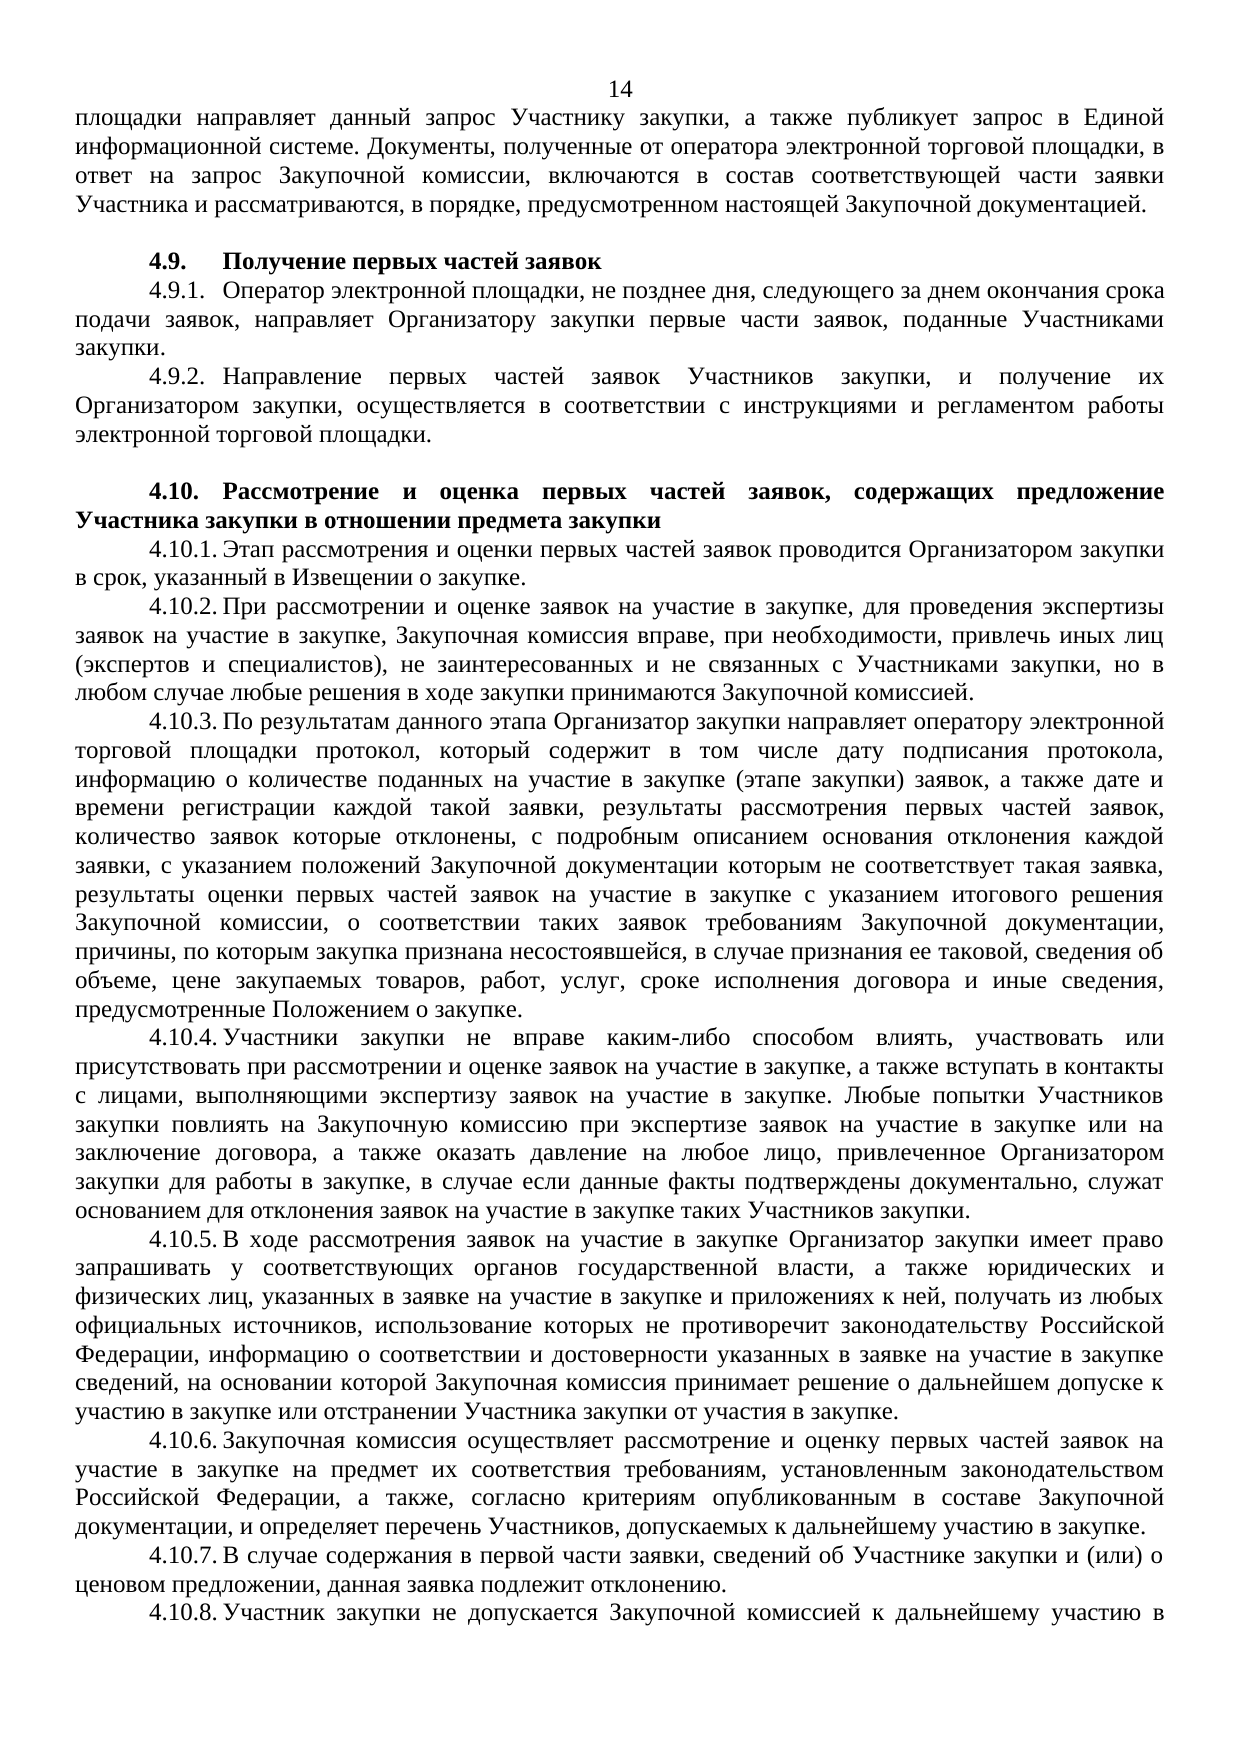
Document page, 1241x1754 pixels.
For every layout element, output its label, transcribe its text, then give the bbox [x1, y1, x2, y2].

list При рассмотрении и оценке заявок на участие в закупке, для проведения экспертизы заявок на участие в закупке, Закупочная комиссия вправе, при необходимости, привлечь иных лиц (экспертов и специалистов), не заинтересованных и не связанных с Участниками закупки, но в любом случае любые решения в ходе закупки принимаются Закупочной комиссией. [75, 591, 1165, 706]
list Оператор электронной площадки, не позднее дня, следующего за днем окончания срока подачи заявок, направляет Организатору закупки первые части заявок, поданные Участниками закупки. [75, 275, 1165, 361]
list Закупочная комиссия осуществляет рассмотрение и оценку первых частей заявок на участие в закупке на предмет их соответствия требованиям, установленным законодательством Российской Федерации, а также, согласно критериям опубликованным в составе Закупочной документации, и определяет перечень Участников, допускаемых к дальнейшему участию в закупке. [75, 1425, 1165, 1540]
list По результатам данного этапа Организатор закупки направляет оператору электронной торговой площадки протокол, который содержит в том числе дату подписания протокола, информацию о количестве поданных на участие в закупке (этапе закупки) заявок, а также дате и времени регистрации каждой такой заявки, результаты рассмотрения первых частей заявок, количество заявок которые отклонены, с подробным описанием основания отклонения каждой заявки, с указанием положений Закупочной документации которым не соответствует такая заявка, результаты оценки первых частей заявок на участие в закупке с указанием итогового решения Закупочной комиссии, о соответствии таких заявок требованиям Закупочной документации, причины, по которым закупка признана несостоявшейся, в случае признания ее таковой, сведения об объеме, цене закупаемых товаров, работ, услуг, сроке исполнения договора и иные сведения, предусмотренные Положением о закупке. [75, 706, 1165, 1022]
list В ходе рассмотрения заявок на участие в закупке Организатор закупки имеет право запрашивать у соответствующих органов государственной власти, а также юридических и физических лиц, указанных в заявке на участие в закупке и приложениях к ней, получать из любых официальных источников, использование которых не противоречит законодательству Российской Федерации, информацию о соответствии и достоверности указанных в заявке на участие в закупке сведений, на основании которой Закупочная комиссия принимает решение о дальнейшем допуске к участию в закупке или отстранении Участника закупки от участия в закупке. [75, 1224, 1165, 1425]
list В случае содержания в первой части заявки, сведений об Участнике закупки и (или) о ценовом предложении, данная заявка подлежит отклонению. [75, 1540, 1165, 1597]
list Этап рассмотрения и оценки первых частей заявок проводится Организатором закупки в срок, указанный в Извещении о закупке. [75, 534, 1165, 591]
list Направление первых частей заявок Участников закупки, и получение их Организатором закупки, осуществляется в соответствии с инструкциями и регламентом работы электронной торговой площадки. [75, 361, 1165, 447]
list Участники закупки не вправе каким-либо способом влиять, участвовать или присутствовать при рассмотрении и оценке заявок на участие в закупке, а также вступать в контакты с лицами, выполняющими экспертизу заявок на участие в закупке. Любые попытки Участников закупки повлиять на Закупочную комиссию при экспертизе заявок на участие в закупке или на заключение договора, а также оказать давление на любое лицо, привлеченное Организатором закупки для работы в закупке, в случае если данные факты подтверждены документально, служат основанием для отклонения заявок на участие в закупке таких Участников закупки. [75, 1022, 1165, 1224]
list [75, 102, 1165, 217]
list Получение первых частей заявок [75, 246, 1165, 275]
list Рассмотрение и оценка первых частей заявок, содержащих предложение Участника закупки в отношении предмета закупки [75, 476, 1165, 534]
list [75, 1597, 1165, 1626]
